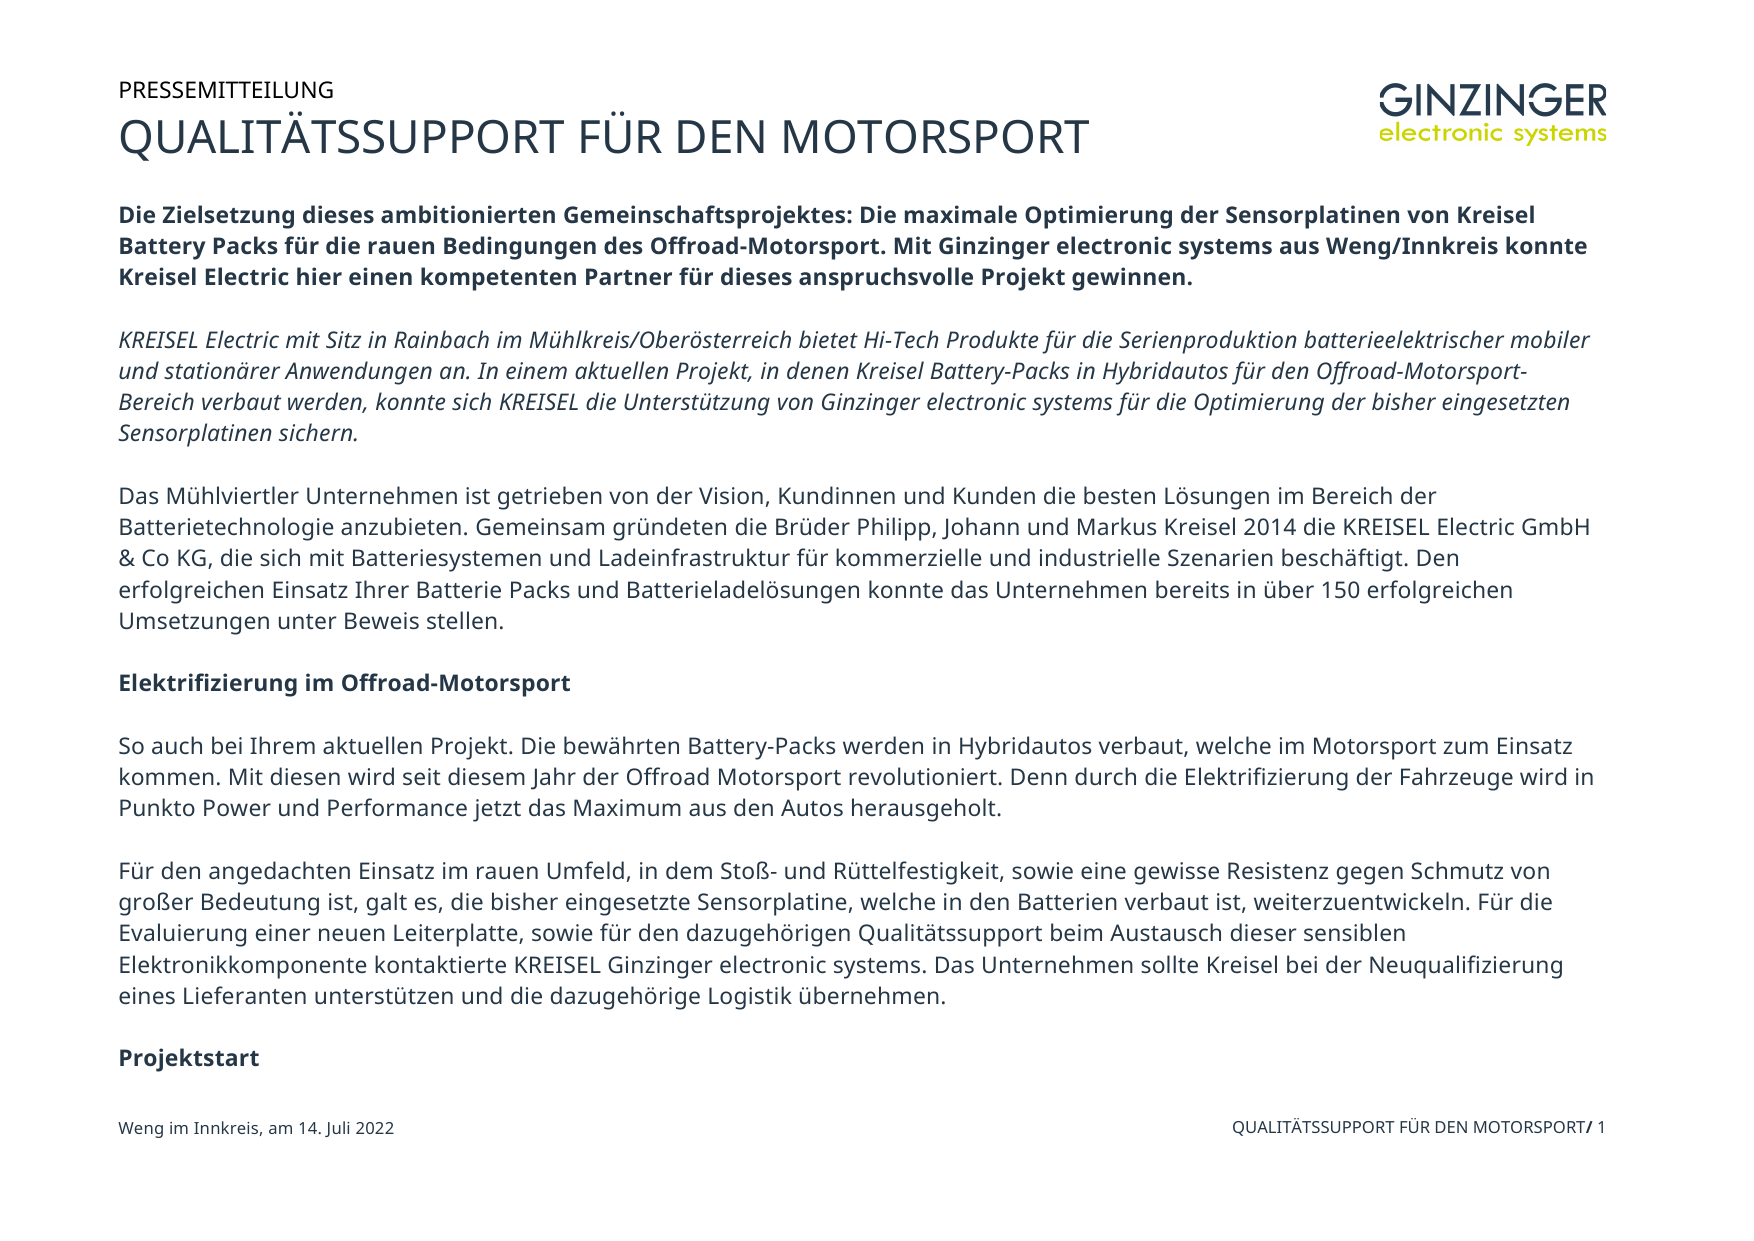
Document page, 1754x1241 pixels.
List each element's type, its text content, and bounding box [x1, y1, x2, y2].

text Elektrifizierung im Offroad-Motorsport [118, 667, 1606, 699]
text KREISEL Electric mit Sitz in Rainbach im Mühlkreis/Oberösterreich bietet Hi-Tech Produkte für die Serienproduktion batterieelektrischer mobiler und stationärer Anwendungen an. In einem aktuellen Projekt, in denen Kreisel Battery-Packs in Hybridautos für den Offroad-Motorsport-Bereich verbaut werden, konnte sich KREISEL die Unterstützung von Ginzinger electronic systems für die Optimierung der bisher eingesetzten Sensorplatinen sichern. [118, 292, 1606, 449]
text Die Zielsetzung dieses ambitionierten Gemeinschaftsprojektes: Die maximale Optimierung der Sensorplatinen von Kreisel Battery Packs für die rauen Bedingungen des Offroad-Motorsport. Mit Ginzinger electronic systems aus Weng/Innkreis konnte Kreisel Electric hier einen kompetenten Partner für dieses anspruchsvolle Projekt gewinnen. [118, 199, 1606, 292]
picture [1379, 83, 1607, 146]
text Für den angedachten Einsatz im rauen Umfeld, in dem Stoß- und Rüttelfestigkeit, sowie eine gewisse Resistenz gegen Schmutz von großer Bedeutung ist, galt es, die bisher eingesetzte Sensorplatine, welche in den Batterien verbaut ist, weiterzuentwickeln. Für die Evaluierung einer neuen Leiterplatte, sowie für den dazugehörigen Qualitätssupport beim Austausch dieser sensiblen Elektronikkomponente kontaktierte KREISEL Ginzinger electronic systems. Das Unternehmen sollte Kreisel bei der Neuqualifizierung eines Lieferanten unterstützen und die dazugehörige Logistik übernehmen. [118, 855, 1606, 1042]
text Das Mühlviertler Unternehmen ist getrieben von der Vision, Kundinnen und Kunden die besten Lösungen im Bereich der Batterietechnologie anzubieten. Gemeinsam gründeten die Brüder Philipp, Johann und Markus Kreisel 2014 die KREISEL Electric GmbH & Co KG, die sich mit Batteriesystemen und Ladeinfrastruktur für kommerzielle und industrielle Szenarien beschäftigt. Den erfolgreichen Einsatz Ihrer Batterie Packs und Batterieladelösungen konnte das Unternehmen bereits in über 150 erfolgreichen Umsetzungen unter Beweis stellen. [118, 480, 1606, 636]
text Projektstart [118, 1042, 1606, 1074]
text So auch bei Ihrem aktuellen Projekt. Die bewährten Battery-Packs werden in Hybridautos verbaut, welche im Motorsport zum Einsatz kommen. Mit diesen wird seit diesem Jahr der Offroad Motorsport revolutioniert. Denn durch die Elektrifizierung der Fahrzeuge wird in Punkto Power und Performance jetzt das Maximum aus den Autos herausgeholt. [118, 730, 1606, 824]
